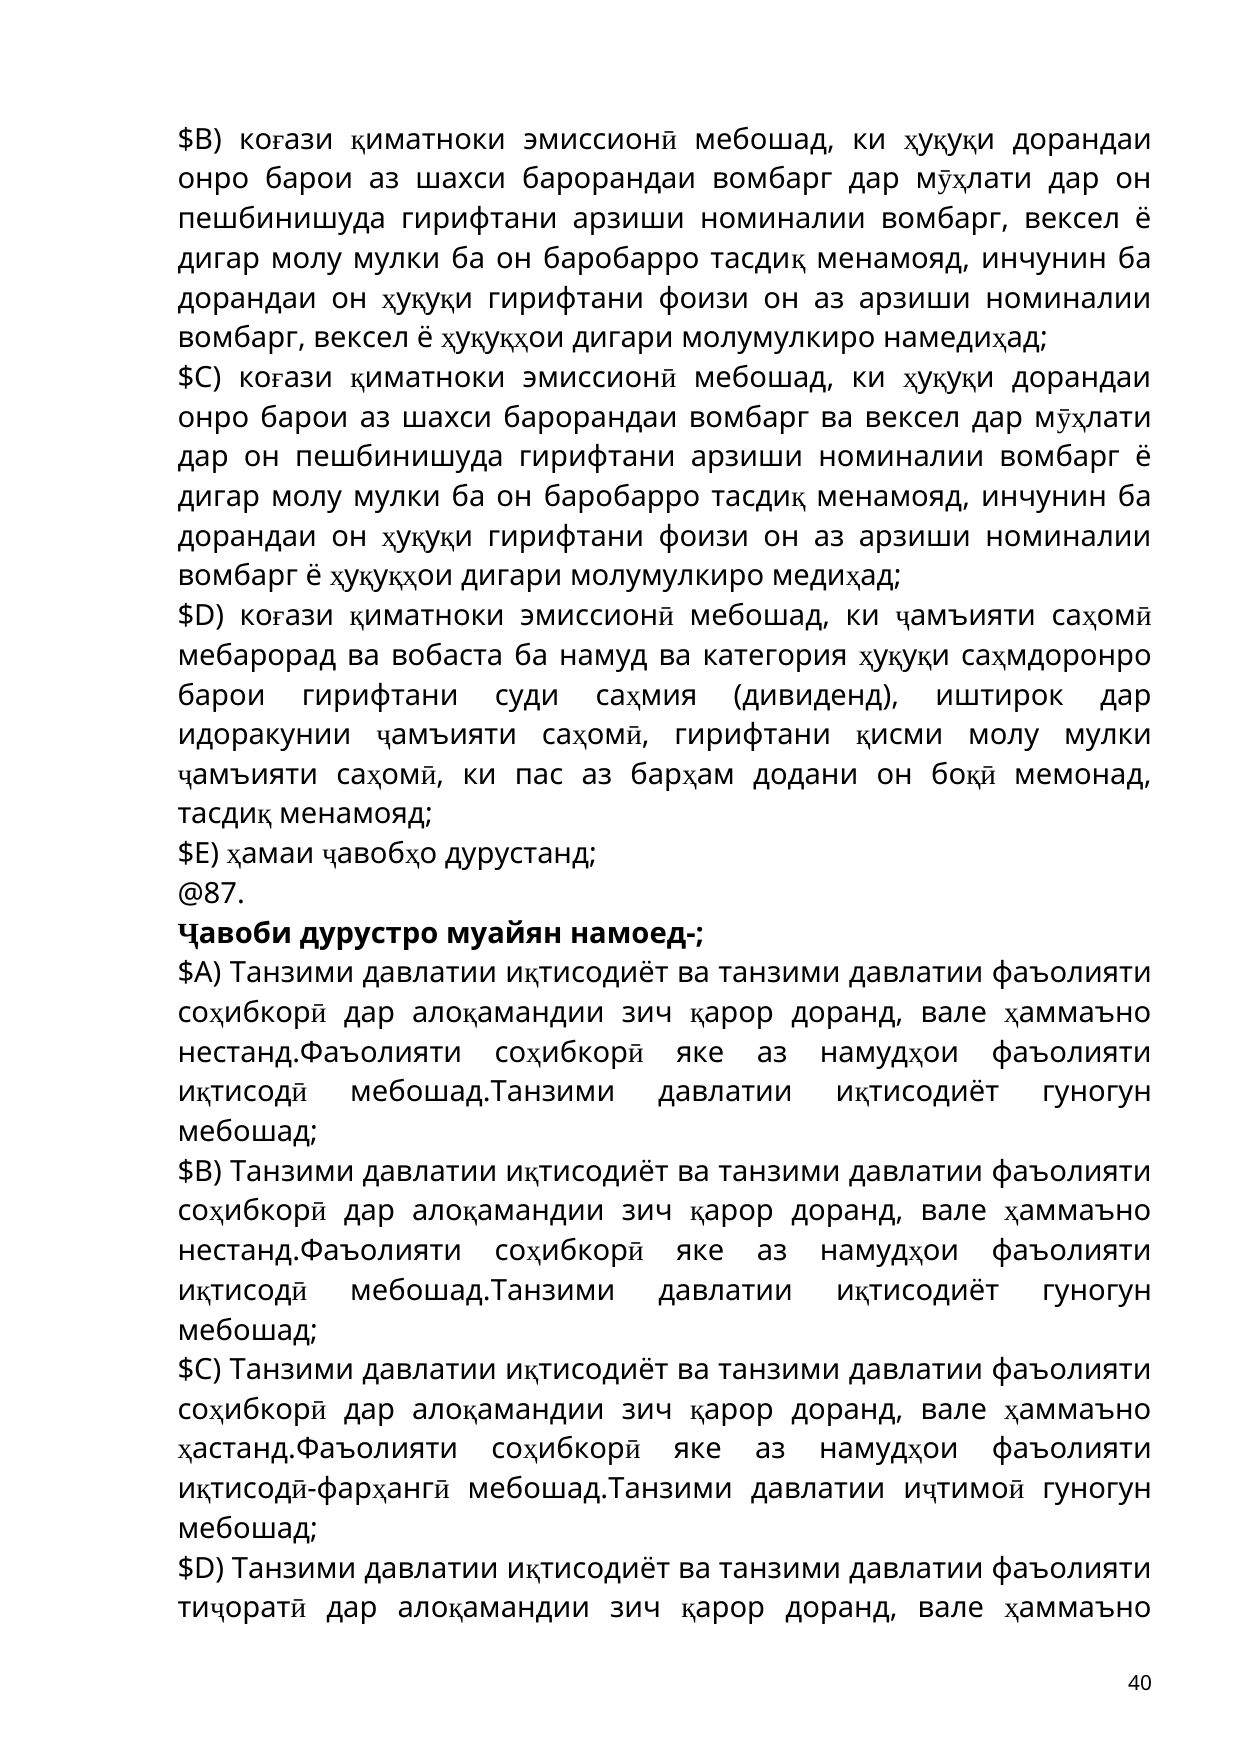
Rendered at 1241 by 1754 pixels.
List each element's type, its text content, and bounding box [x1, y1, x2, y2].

text $C) коғази қиматноки эмиссионӣ мебошад, ки ҳуқуқи дорандаи онро барои аз шахси барорандаи вомбарг ва вексел дар мӯҳлати дар он пешбинишуда гирифтани арзиши номиналии вомбарг ё дигар молу мулки ба он баробарро тасдиқ менамояд, инчунин ба дорандаи он ҳуқуқи гирифтани фоизи он аз арзиши номиналии вомбарг ё ҳуқуқҳои дигари молумулкиро медиҳад; [177, 356, 1152, 594]
text $B) Танзими давлатии иқтисодиёт ва танзими давлатии фаъолияти соҳибкорӣ дар алоқамандии зич қарор доранд, вале ҳаммаъно нестанд.Фаъолияти соҳибкорӣ яке аз намудҳои фаъолияти иқтисодӣ мебошад.Танзими давлатии иқтисодиёт гуногун мебошад; [177, 1150, 1152, 1348]
text $B) коғази қиматноки эмиссионӣ мебошад, ки ҳуқуқи дорандаи онро барои аз шахси барорандаи вомбарг дар мӯҳлати дар он пешбинишуда гирифтани арзиши номиналии вомбарг, вексел ё дигар молу мулки ба он баробарро тасдиқ менамояд, инчунин ба дорандаи он ҳуқуқи гирифтани фоизи он аз арзиши номиналии вомбарг, вексел ё ҳуқуқҳои дигари молумулкиро намедиҳад; [177, 118, 1152, 356]
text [177, 1547, 1152, 1626]
text $E) ҳамаи ҷавобҳо дурустанд; [177, 832, 1152, 872]
text $A) Танзими давлатии иқтисодиёт ва танзими давлатии фаъолияти соҳибкорӣ дар алоқамандии зич қарор доранд, вале ҳаммаъно нестанд.Фаъолияти соҳибкорӣ яке аз намудҳои фаъолияти иқтисодӣ мебошад.Танзими давлатии иқтисодиёт гуногун мебошад; [177, 952, 1152, 1150]
text @87. [177, 872, 1152, 912]
text $C) Танзими давлатии иқтисодиёт ва танзими давлатии фаъолияти соҳибкорӣ дар алоқамандии зич қарор доранд, вале ҳаммаъно ҳастанд.Фаъолияти соҳибкорӣ яке аз намудҳои фаъолияти иқтисодӣ-фарҳангӣ мебошад.Танзими давлатии иҷтимоӣ гуногун мебошад; [177, 1348, 1152, 1547]
text Ҷавоби дурустро муайян намоед-; [177, 912, 1152, 952]
text $D) коғази қиматноки эмиссионӣ мебошад, ки ҷамъияти саҳомӣ мебарорад ва вобаста ба намуд ва категория ҳуқуқи саҳмдоронро барои гирифтани суди саҳмия (дивиденд), иштирок дар идоракунии ҷамъияти саҳомӣ, гирифтани қисми молу мулки ҷамъияти саҳомӣ, ки пас аз барҳам додани он боқӣ мемонад, тасдиқ менамояд; [177, 594, 1152, 832]
